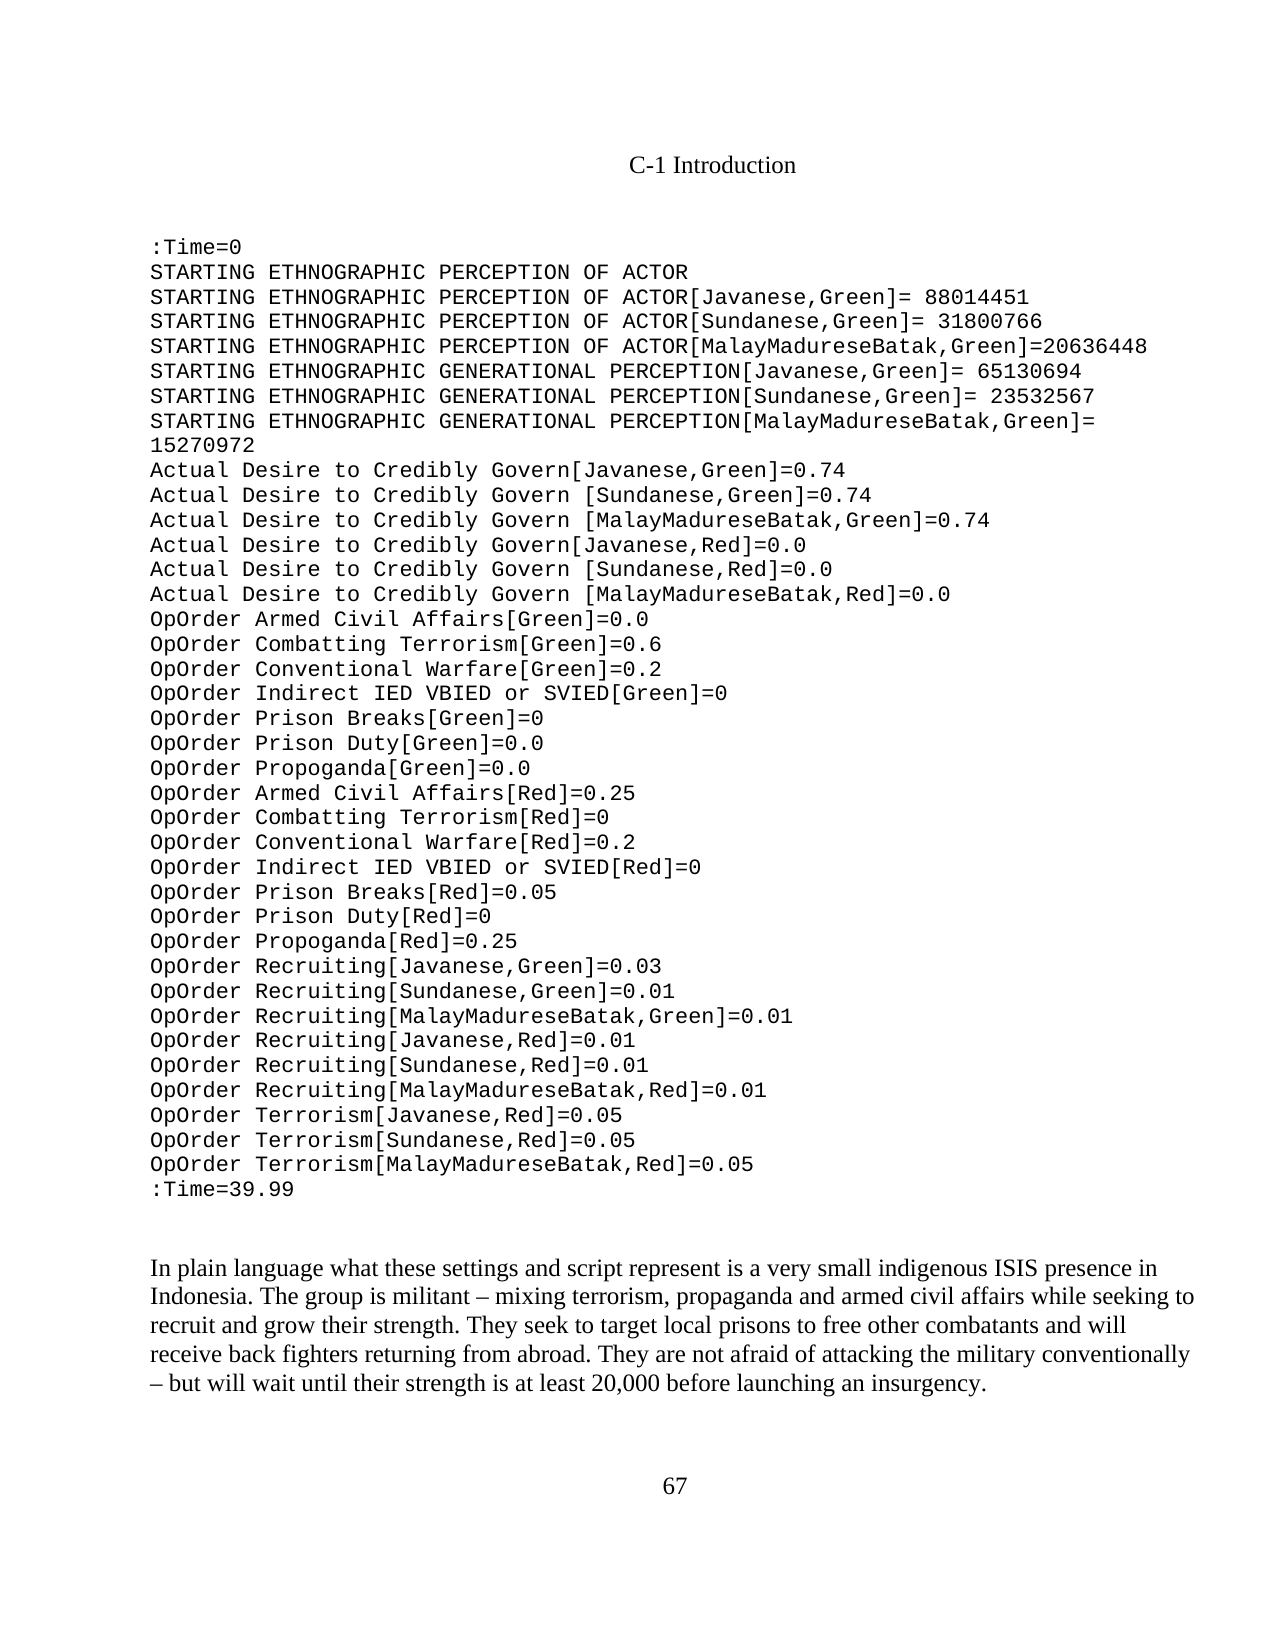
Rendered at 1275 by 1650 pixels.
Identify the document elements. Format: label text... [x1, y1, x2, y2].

text OpOrder Prison Breaks[Green]=0 [150, 707, 1200, 732]
text STARTING ETHNOGRAPHIC PERCEPTION OF ACTOR[Sundanese,Green]= 31800766 [150, 311, 1200, 335]
text Actual Desire to Credibly Govern[Javanese,Red]=0.0 [150, 534, 1200, 558]
text OpOrder Propoganda[Green]=0.0 [150, 757, 1200, 782]
text OpOrder Terrorism[MalayMadureseBatak,Red]=0.05 [150, 1153, 1200, 1178]
text :Time=39.99 [150, 1178, 1200, 1203]
text OpOrder Recruiting[Sundanese,Green]=0.01 [150, 980, 1200, 1005]
text STARTING ETHNOGRAPHIC GENERATIONAL PERCEPTION[MalayMadureseBatak,Green]= 15270972 [150, 410, 1200, 459]
text Actual Desire to Credibly Govern [MalayMadureseBatak,Red]=0.0 [150, 583, 1200, 608]
text OpOrder Armed Civil Affairs[Green]=0.0 [150, 608, 1200, 633]
text In plain language what these settings and script represent is a very small indigenous ISIS presence in Indonesia. The group is militant – mixing terrorism, propaganda and armed civil affairs while seeking to recruit and grow their strength. They seek to target local prisons to free other combatants and will receive back fighters returning from abroad. They are not afraid of attacking the military conventionally – but will wait until their strength is at least 20,000 before launching an insurgency. [150, 1253, 1200, 1396]
text OpOrder Indirect IED VBIED or SVIED[Red]=0 [150, 856, 1200, 881]
text OpOrder Prison Breaks[Red]=0.05 [150, 881, 1200, 906]
text STARTING ETHNOGRAPHIC GENERATIONAL PERCEPTION[Sundanese,Green]= 23532567 [150, 385, 1200, 410]
text OpOrder Recruiting[Sundanese,Red]=0.01 [150, 1054, 1200, 1079]
text OpOrder Conventional Warfare[Green]=0.2 [150, 658, 1200, 682]
text OpOrder Recruiting[MalayMadureseBatak,Green]=0.01 [150, 1005, 1200, 1029]
text STARTING ETHNOGRAPHIC PERCEPTION OF ACTOR [150, 261, 1200, 286]
text OpOrder Conventional Warfare[Red]=0.2 [150, 831, 1200, 856]
text OpOrder Combatting Terrorism[Red]=0 [150, 806, 1200, 831]
text OpOrder Prison Duty[Red]=0 [150, 906, 1200, 930]
text OpOrder Prison Duty[Green]=0.0 [150, 732, 1200, 757]
text OpOrder Armed Civil Affairs[Red]=0.25 [150, 782, 1200, 806]
text STARTING ETHNOGRAPHIC PERCEPTION OF ACTOR[Javanese,Green]= 88014451 [150, 286, 1200, 311]
text OpOrder Propoganda[Red]=0.25 [150, 930, 1200, 955]
text Actual Desire to Credibly Govern [Sundanese,Green]=0.74 [150, 484, 1200, 509]
text OpOrder Combatting Terrorism[Green]=0.6 [150, 633, 1200, 658]
text OpOrder Indirect IED VBIED or SVIED[Green]=0 [150, 682, 1200, 707]
text STARTING ETHNOGRAPHIC GENERATIONAL PERCEPTION[Javanese,Green]= 65130694 [150, 360, 1200, 385]
text OpOrder Recruiting[Javanese,Green]=0.03 [150, 955, 1200, 980]
text OpOrder Recruiting[MalayMadureseBatak,Red]=0.01 [150, 1079, 1200, 1104]
text :Time=0 [150, 236, 1200, 261]
text OpOrder Terrorism[Sundanese,Red]=0.05 [150, 1129, 1200, 1153]
text OpOrder Recruiting[Javanese,Red]=0.01 [150, 1029, 1200, 1054]
text STARTING ETHNOGRAPHIC PERCEPTION OF ACTOR[MalayMadureseBatak,Green]=20636448 [150, 335, 1200, 360]
text Actual Desire to Credibly Govern [Sundanese,Red]=0.0 [150, 558, 1200, 583]
text OpOrder Terrorism[Javanese,Red]=0.05 [150, 1104, 1200, 1129]
text Actual Desire to Credibly Govern[Javanese,Green]=0.74 [150, 459, 1200, 484]
text Actual Desire to Credibly Govern [MalayMadureseBatak,Green]=0.74 [150, 509, 1200, 534]
